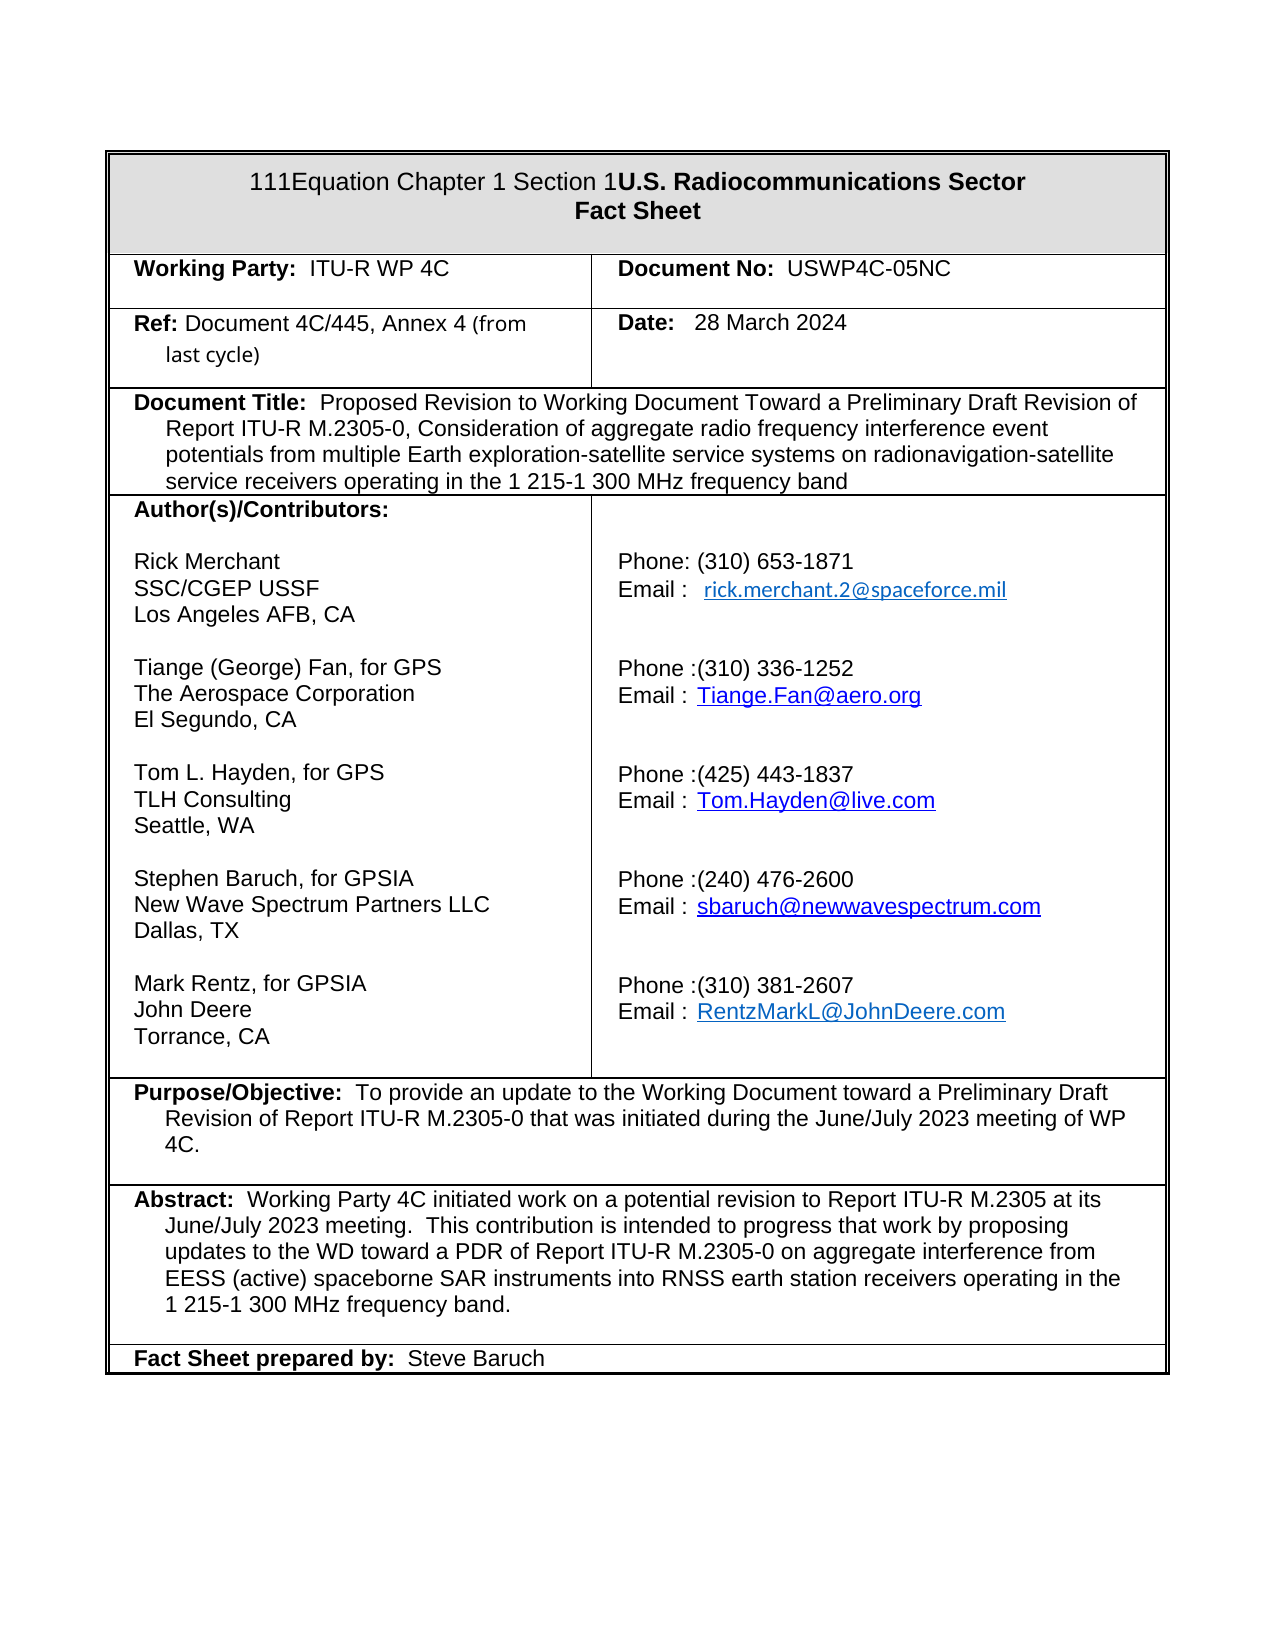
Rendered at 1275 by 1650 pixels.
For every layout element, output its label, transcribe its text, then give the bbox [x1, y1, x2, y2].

table_cell Phone: (310) 653-1871 Email : rick.merchant.2@spaceforce.mil Phone : (310) 336-1252 Email : Tiange.Fan@aero.org Phone : (425) 443-1837 Email : Tom.Hayden@live.com Phone : (240) 476-2600 Email : sbaruch@newwavespectrum.com Phone : (310) 381-2607 Email : RentzMarkL@JohnDeere.com [592, 496, 1165, 1077]
table_cell Ref: Document 4C/445, Annex 4 (from last cycle) [110, 309, 591, 387]
table_cell Abstract: Working Party 4C initiated work on a potential revision to Report ITU-R M.2305 at its June/July 2023 meeting. This contribution is intended to progress that work by proposing updates to the WD toward a PDR of Report ITU-R M.2305-0 on aggregate interference from EESS (active) spaceborne SAR instruments into RNSS earth station receivers operating in the 1 215-1 300 MHz frequency band. [110, 1186, 1165, 1344]
table_cell Document Title: Proposed Revision to Working Document Toward a Preliminary Draft Revision of Report ITU-R M.2305-0, Consideration of aggregate radio frequency interference event potentials from multiple Earth exploration-satellite service systems on radionavigation-satellite service receivers operating in the 1 215-1 300 MHz frequency band [110, 389, 1165, 494]
table_header U.S. Radiocommunications Sector Fact Sheet [110, 155, 1165, 253]
table_cell Date: 28 March 2024 [592, 309, 1165, 387]
table_cell Purpose/Objective: To provide an update to the Working Document toward a Preliminary Draft Revision of Report ITU-R M.2305-0 that was initiated during the June/July 2023 meeting of WP 4C. [110, 1079, 1165, 1184]
table_cell Document No: USWP4C-05NC [592, 255, 1165, 308]
table_cell Fact Sheet prepared by: Steve Baruch [110, 1345, 1165, 1372]
table_cell Author(s)/Contributors: Rick Merchant SSC/CGEP USSF Los Angeles AFB, CA Tiange (George) Fan, for GPS The Aerospace Corporation El Segundo, CA Tom L. Hayden, for GPS TLH Consulting Seattle, WA Stephen Baruch, for GPSIA New Wave Spectrum Partners LLC Dallas, TX Mark Rentz, for GPSIA John Deere Torrance, CA [110, 496, 591, 1077]
table_cell Working Party: ITU-R WP 4C [110, 255, 591, 308]
